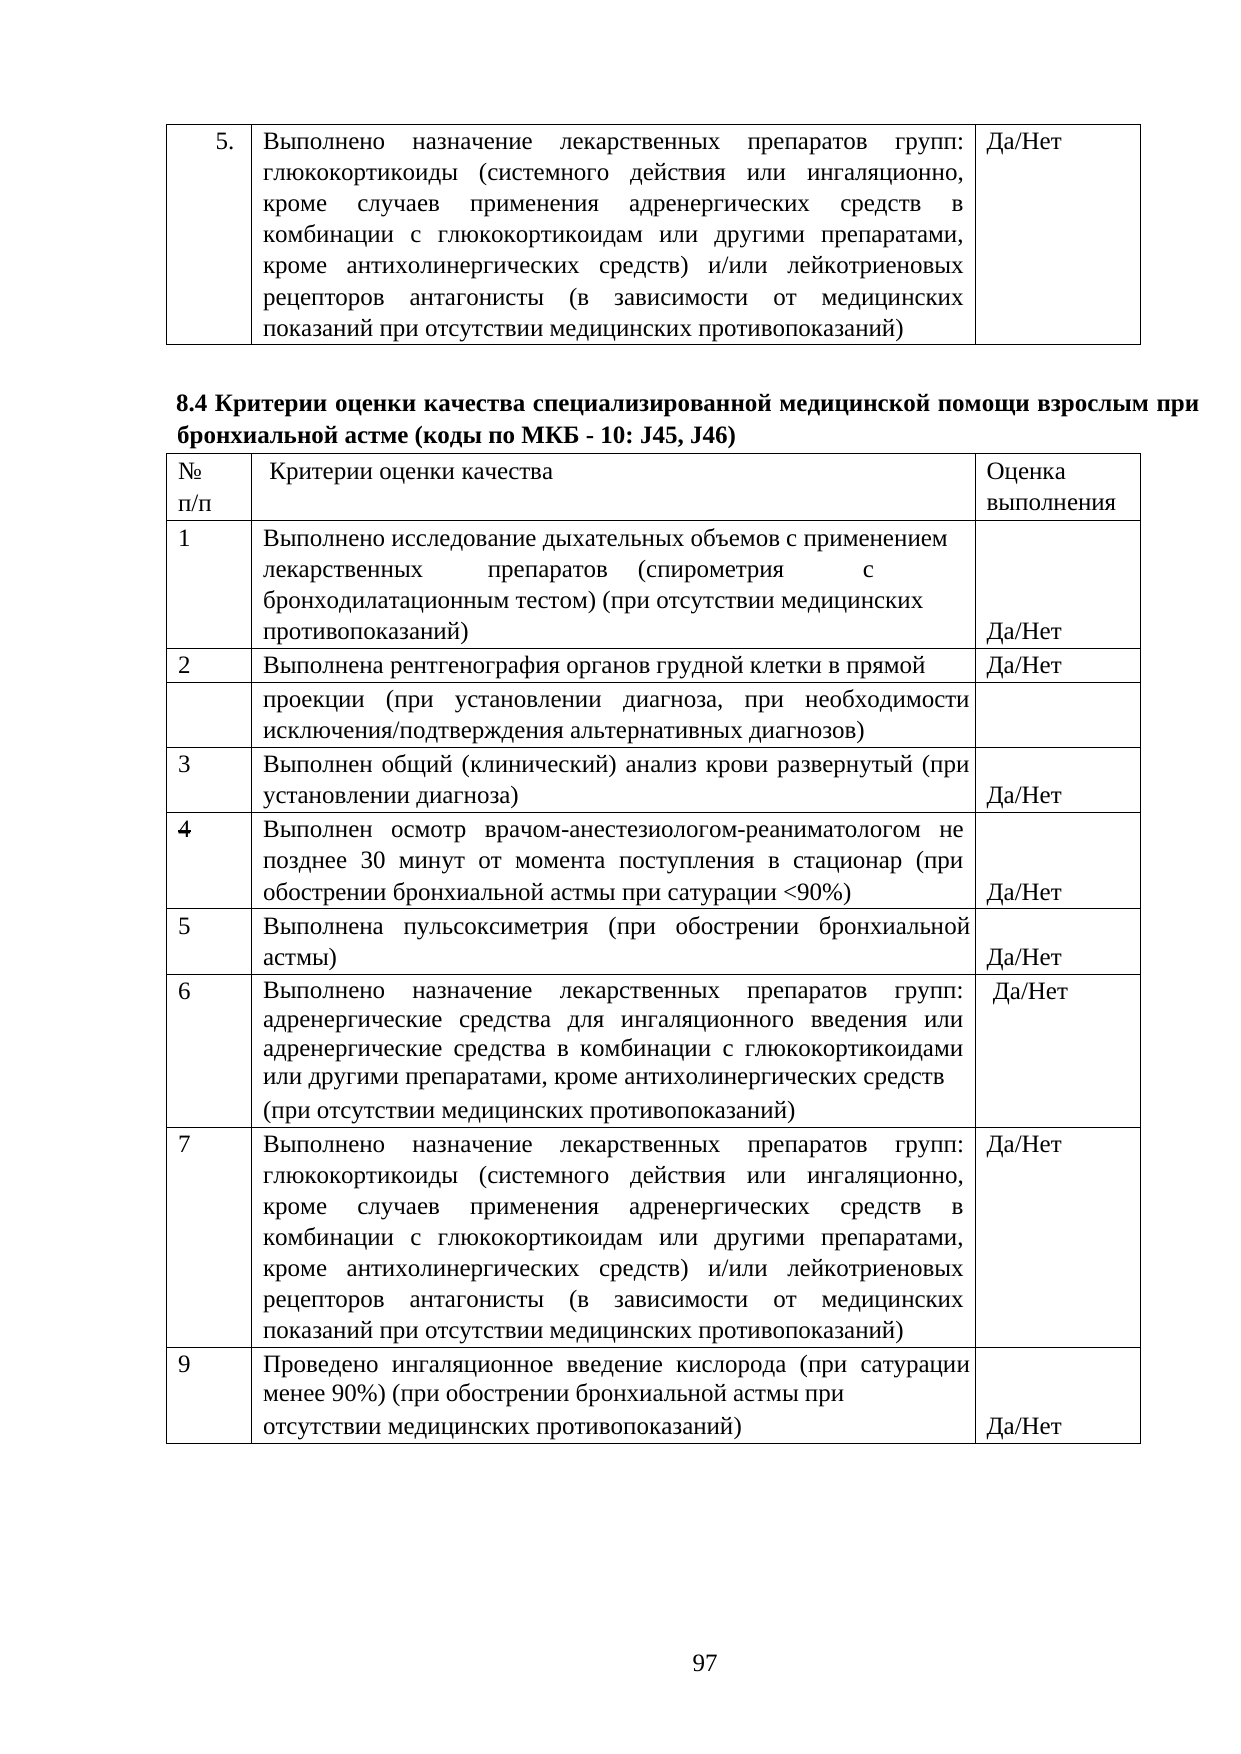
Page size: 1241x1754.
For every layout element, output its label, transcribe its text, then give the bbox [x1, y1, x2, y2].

table_cell 2 [167, 649, 251, 682]
table_header № п/п [167, 454, 251, 520]
table_cell Выполнено назначение лекарственных препаратов групп: адренергические средства для ингаляционного введения или адренергические средства в комбинации с глюкокортикоидами или другими препаратами, кроме антихолинергических средств (при отсутствии медицинских противопоказаний) [252, 975, 975, 1127]
table_cell Выполнена пульсоксиметрия (при обострении бронхиальной астмы) [252, 909, 975, 973]
table_cell Да/Нет [976, 748, 1140, 812]
table_cell 5. [167, 125, 251, 344]
table_cell Да/Нет [976, 125, 1140, 344]
text 8.4 Критерии оценки качества специализированной медицинской помощи взрослым при бронхиальной астме (коды по МКБ - 10: J45, J46) [176, 388, 1200, 449]
table_cell Да/Нет [976, 813, 1140, 908]
table_cell Да/Нет [976, 909, 1140, 973]
table_cell 4 [167, 813, 251, 908]
table_cell [167, 683, 251, 747]
table_cell Выполнено назначение лекарственных препаратов групп: глюкокортикоиды (системного действия или ингаляционно, кроме случаев применения адренергических средств в комбинации с глюкокортикоидам или другими препаратами, кроме антихолинергических средств) и/или лейкотриеновых рецепторов антагонисты (в зависимости от медицинских показаний при отсутствии медицинских противопоказаний) [252, 1128, 975, 1347]
table_cell Да/Нет [976, 521, 1140, 647]
table_cell Выполнено назначение лекарственных препаратов групп: глюкокортикоиды (системного действия или ингаляционно, кроме случаев применения адренергических средств в комбинации с глюкокортикоидам или другими препаратами, кроме антихолинергических средств) и/или лейкотриеновых рецепторов антагонисты (в зависимости от медицинских показаний при отсутствии медицинских противопоказаний) [252, 125, 975, 344]
table_cell Проведено ингаляционное введение кислорода (при сатурации менее 90%) (при обострении бронхиальной астмы при отсутствии медицинских противопоказаний) [252, 1348, 975, 1443]
table_cell Выполнена рентгенография органов грудной клетки в прямой [252, 649, 975, 682]
table_cell Выполнен осмотр врачом-анестезиологом-реаниматологом не позднее 30 минут от момента поступления в стационар (при обострении бронхиальной астмы при сатурации <90%) [252, 813, 975, 908]
table_cell Да/Нет [976, 1348, 1140, 1443]
table_header Критерии оценки качества [252, 454, 975, 520]
table_cell Да/Нет [976, 1128, 1140, 1347]
table_cell [976, 683, 1140, 747]
table_header Оценка выполнения [976, 454, 1140, 520]
table_cell проекции (при установлении диагноза, при необходимости исключения/подтверждения альтернативных диагнозов) [252, 683, 975, 747]
table_cell Да/Нет [976, 975, 1140, 1127]
table_cell Выполнено исследование дыхательных объемов с применением лекарственных препаратов (спирометрия с бронходилатационным тестом) (при отсутствии медицинских противопоказаний) [252, 521, 975, 647]
table_cell 7 [167, 1128, 251, 1347]
table_cell Выполнен общий (клинический) анализ крови развернутый (при установлении диагноза) [252, 748, 975, 812]
table_cell 1 [167, 521, 251, 647]
table_cell 6 [167, 975, 251, 1127]
table_cell 5 [167, 909, 251, 973]
table_cell Да/Нет [976, 649, 1140, 682]
table_cell 3 [167, 748, 251, 812]
table_cell 9 [167, 1348, 251, 1443]
